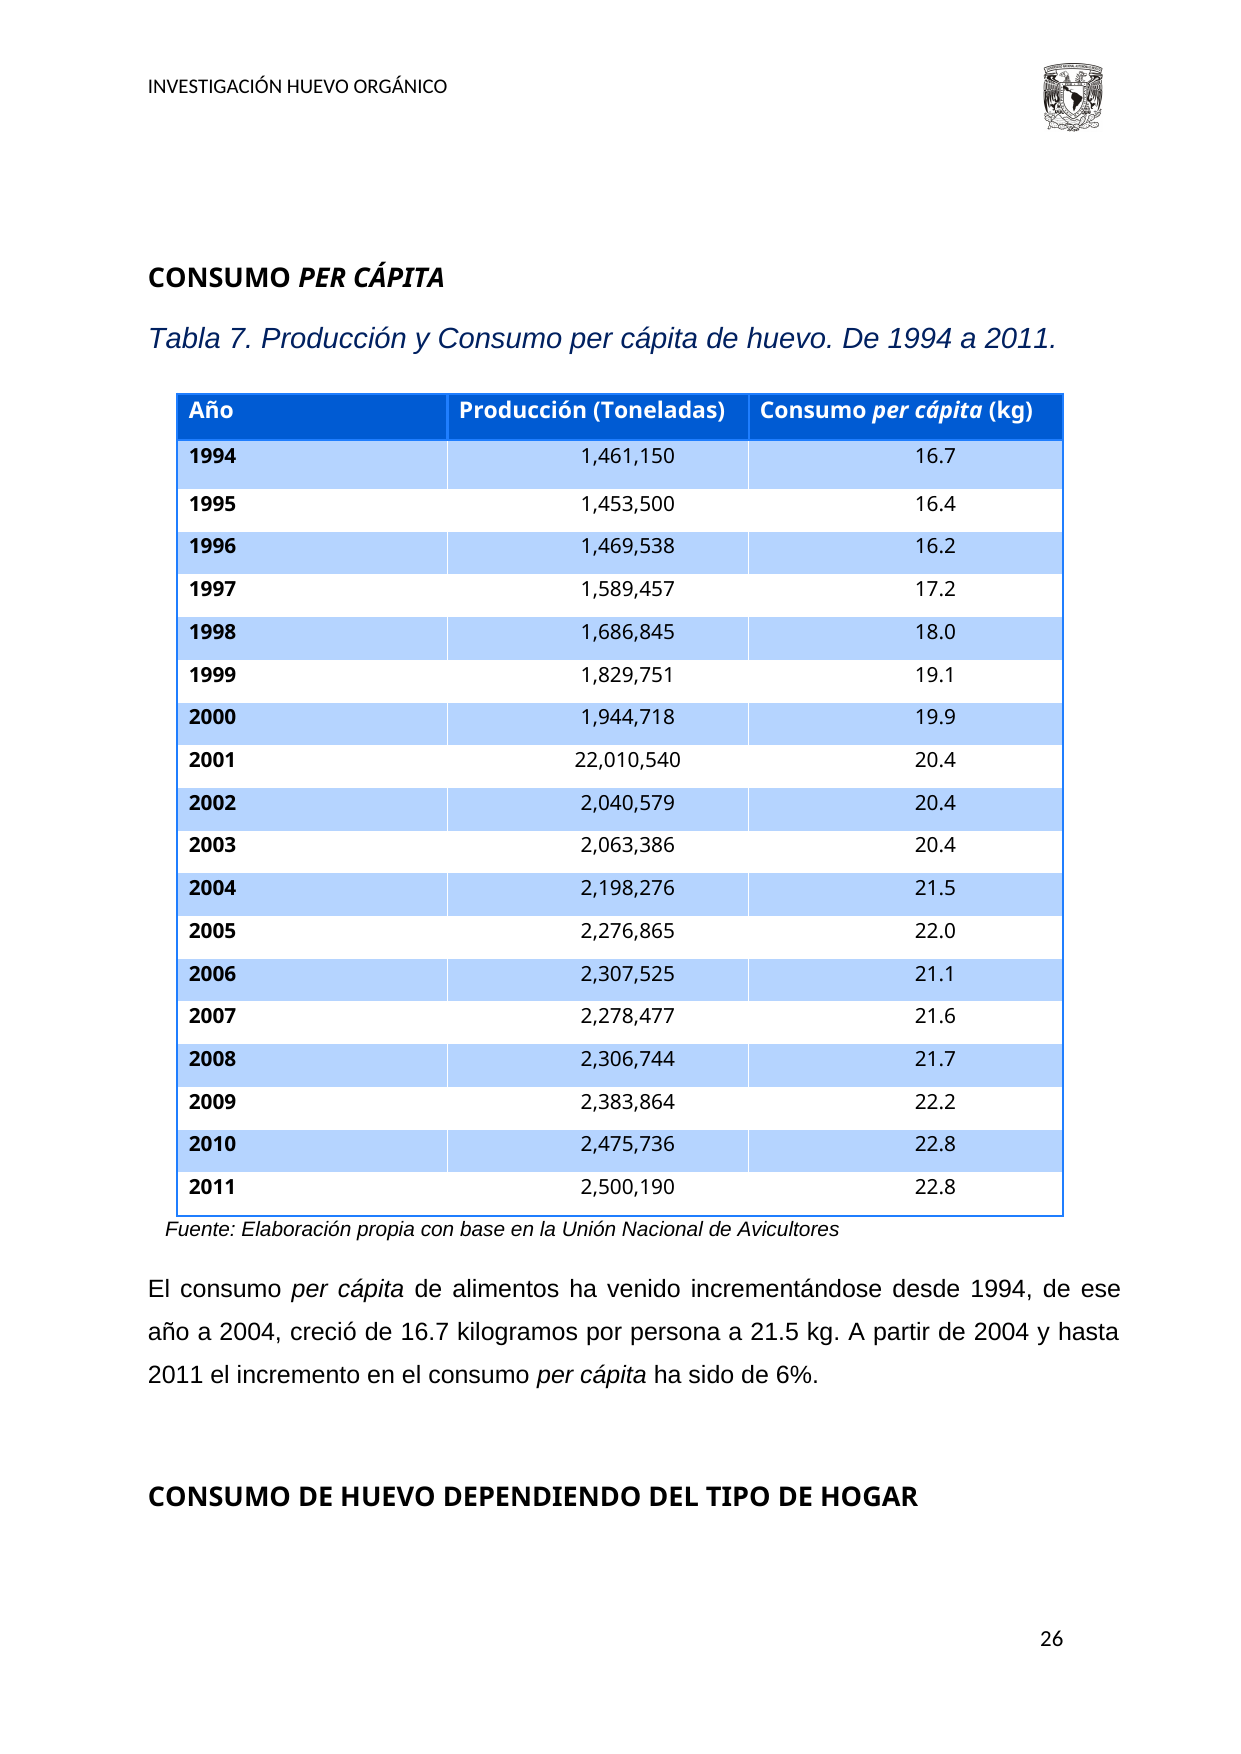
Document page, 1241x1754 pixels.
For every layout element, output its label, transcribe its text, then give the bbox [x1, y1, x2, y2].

table_cell 1,469,538 [448, 532, 748, 574]
table_cell 2,306,744 [448, 1044, 748, 1087]
table_cell 1,829,751 [448, 660, 748, 702]
table_cell 19.9 [749, 703, 1062, 745]
table_cell 19.1 [749, 660, 1062, 702]
table_cell 1,453,500 [448, 489, 748, 532]
table_cell 2006 [178, 959, 447, 1001]
text Fuente: Elaboración propia con base en la Unión Nacional de Avicultores [148, 1217, 1122, 1241]
text CONSUMO PER CÁPITA [148, 258, 1063, 295]
table_cell 1995 [178, 489, 447, 532]
table_cell 1,589,457 [448, 574, 748, 617]
picture [1043, 63, 1103, 132]
table_header Consumo per cápita (kg) [750, 395, 1062, 439]
table_cell 16.4 [749, 489, 1062, 532]
table_cell 22.8 [749, 1130, 1062, 1172]
table_cell 16.7 [749, 441, 1062, 489]
table_cell 1,686,845 [448, 617, 748, 660]
table_cell 2,383,864 [448, 1087, 748, 1129]
table_header Año [178, 395, 446, 439]
table_cell 2010 [178, 1130, 447, 1172]
table_cell 2009 [178, 1087, 447, 1129]
table_cell 2003 [178, 831, 447, 873]
text El consumo per cápita de alimentos ha venido incrementándose desde 1994, de ese año a 2004, creció de 16.7 kilogramos por persona a 21.5 kg. A partir de 2004 y hasta 2011 el incremento en el consumo per cápita ha sido de 6%. [148, 1274, 1122, 1389]
table_cell 22.2 [749, 1087, 1062, 1129]
table_cell 22,010,540 [448, 745, 748, 788]
text CONSUMO DE HUEVO DEPENDIENDO DEL TIPO DE HOGAR [148, 1477, 1063, 1514]
table_cell 17.2 [749, 574, 1062, 617]
table_cell 2,040,579 [448, 788, 748, 831]
table_cell 1996 [178, 532, 447, 574]
table_cell 2005 [178, 916, 447, 959]
table_cell 18.0 [749, 617, 1062, 660]
table_cell 20.4 [749, 831, 1062, 873]
table_cell 22.8 [749, 1172, 1062, 1215]
text Tabla 7. Producción y Consumo per cápita de huevo. De 1994 a 2011. [148, 321, 1122, 355]
table_cell 20.4 [749, 745, 1062, 788]
table_cell 1997 [178, 574, 447, 617]
table_cell 16.2 [749, 532, 1062, 574]
table_cell 1994 [178, 441, 447, 489]
table_cell 21.1 [749, 959, 1062, 1001]
table_cell 2000 [178, 703, 447, 745]
table_cell 1,461,150 [448, 441, 748, 489]
table_cell 2002 [178, 788, 447, 831]
table_cell 2008 [178, 1044, 447, 1087]
table_cell 21.7 [749, 1044, 1062, 1087]
table_cell 20.4 [749, 788, 1062, 831]
table_cell 2,276,865 [448, 916, 748, 959]
table_cell 1999 [178, 660, 447, 702]
table_cell 1998 [178, 617, 447, 660]
table_cell 21.6 [749, 1001, 1062, 1044]
table_cell 22.0 [749, 916, 1062, 959]
table_cell 2,307,525 [448, 959, 748, 1001]
table_cell 2,063,386 [448, 831, 748, 873]
table_cell 1,944,718 [448, 703, 748, 745]
table_cell 2,278,477 [448, 1001, 748, 1044]
table_cell 2011 [178, 1172, 447, 1215]
table_header Producción (Toneladas) [449, 395, 748, 439]
table_cell 2007 [178, 1001, 447, 1044]
table_cell 2,500,190 [448, 1172, 748, 1215]
table_cell 2004 [178, 873, 447, 916]
table_cell 2,475,736 [448, 1130, 748, 1172]
table_cell 2,198,276 [448, 873, 748, 916]
table_cell 2001 [178, 745, 447, 788]
table_cell 21.5 [749, 873, 1062, 916]
